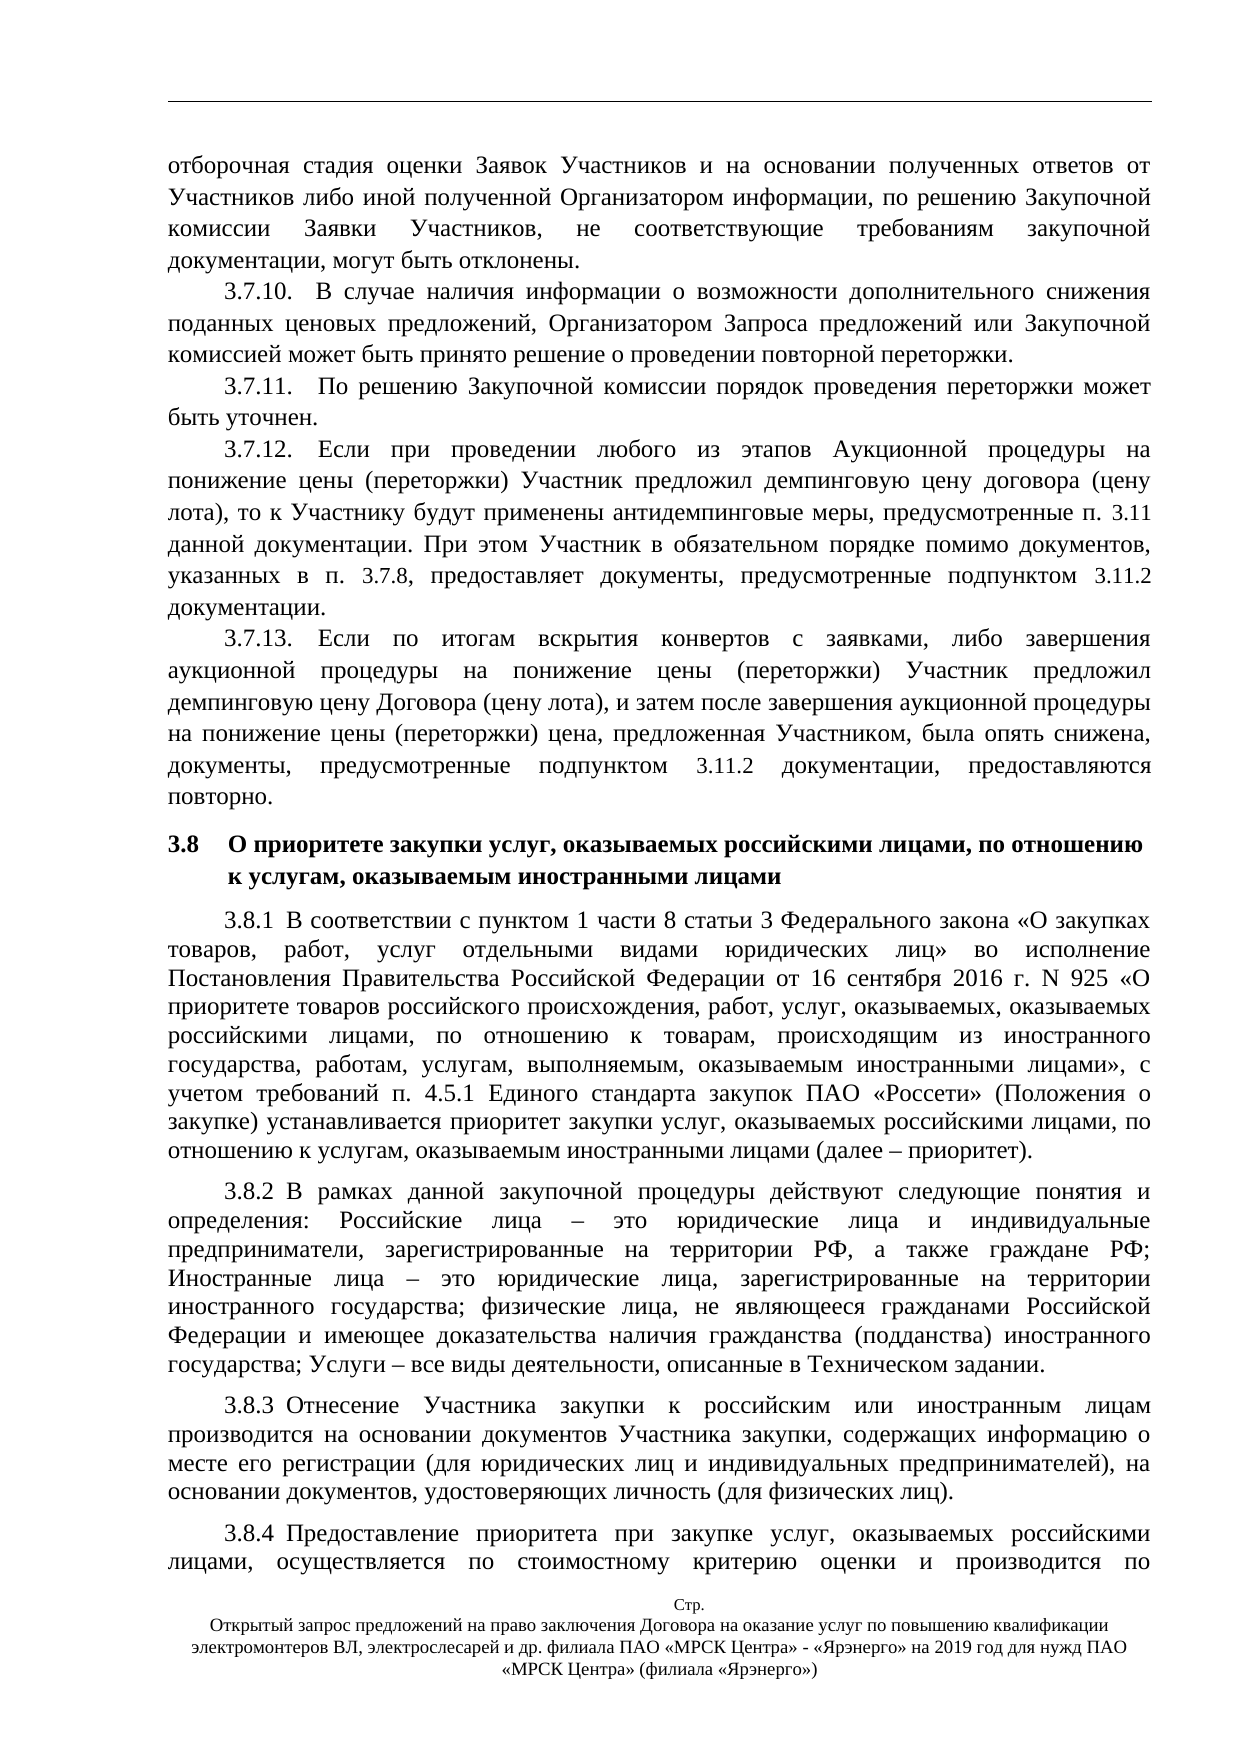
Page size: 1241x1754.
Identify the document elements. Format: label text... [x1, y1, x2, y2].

list Если при проведении любого из этапов Аукционной процедуры на понижение цены (переторжки) Участник предложил демпинговую цену договора (цену лота), то к Участнику будут применены антидемпинговые меры, предусмотренные п. 3.11 данной документации. При этом Участник в обязательном порядке помимо документов, указанных в п. 3.7.8, предоставляет документы, предусмотренные подпунктом 3.11.2 документации. [168, 434, 1152, 621]
list Отнесение Участника закупки к российским или иностранным лицам производится на основании документов Участника закупки, содержащих информацию о месте его регистрации (для юридических лиц и индивидуальных предпринимателей), на основании документов, удостоверяющих личность (для физических лиц). [168, 1390, 1152, 1505]
list В соответствии с пунктом 1 части 8 статьи 3 Федерального закона «О закупках товаров, работ, услуг отдельными видами юридических лиц» во исполнение Постановления Правительства Российской Федерации от 16 сентября 2016 г. N 925 «О приоритете товаров российского происхождения, работ, услуг, оказываемых, оказываемых российскими лицами, по отношению к товарам, происходящим из иностранного государства, работам, услугам, выполняемым, оказываемым иностранными лицами», с учетом требований п. 4.5.1 Единого стандарта закупок ПАО «Россети» (Положения о закупке) устанавливается приоритет закупки услуг, оказываемых российскими лицами, по отношению к услугам, оказываемым иностранными лицами (далее – приоритет). [168, 905, 1152, 1164]
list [168, 150, 1152, 273]
list В случае наличия информации о возможности дополнительного снижения поданных ценовых предложений, Организатором Запроса предложений или Закупочной комиссией может быть принято решение о проведении повторной переторжки. [168, 276, 1152, 368]
list Если по итогам вскрытия конвертов с заявками, либо завершения аукционной процедуры на понижение цены (переторжки) Участник предложил демпинговую цену Договора (цену лота), и затем после завершения аукционной процедуры на понижение цены (переторжки) цена, предложенная Участником, была опять снижена, документы, предусмотренные подпунктом 3.11.2 документации, предоставляются повторно. [168, 623, 1152, 810]
list В рамках данной закупочной процедуры действуют следующие понятия и определения: Российские лица – это юридические лица и индивидуальные предприниматели, зарегистрированные на территории РФ, а также граждане РФ; Иностранные лица – это юридические лица, зарегистрированные на территории иностранного государства; физические лица, не являющееся гражданами Российской Федерации и имеющее доказательства наличия гражданства (подданства) иностранного государства; Услуги – все виды деятельности, описанные в Техническом задании. [168, 1176, 1152, 1378]
subtitle О приоритете закупки услуг, оказываемых российскими лицами, по отношению к услугам, оказываемым иностранными лицами [168, 829, 1152, 890]
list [168, 1518, 1152, 1575]
list По решению Закупочной комиссии порядок проведения переторжки может быть уточнен. [168, 371, 1152, 431]
